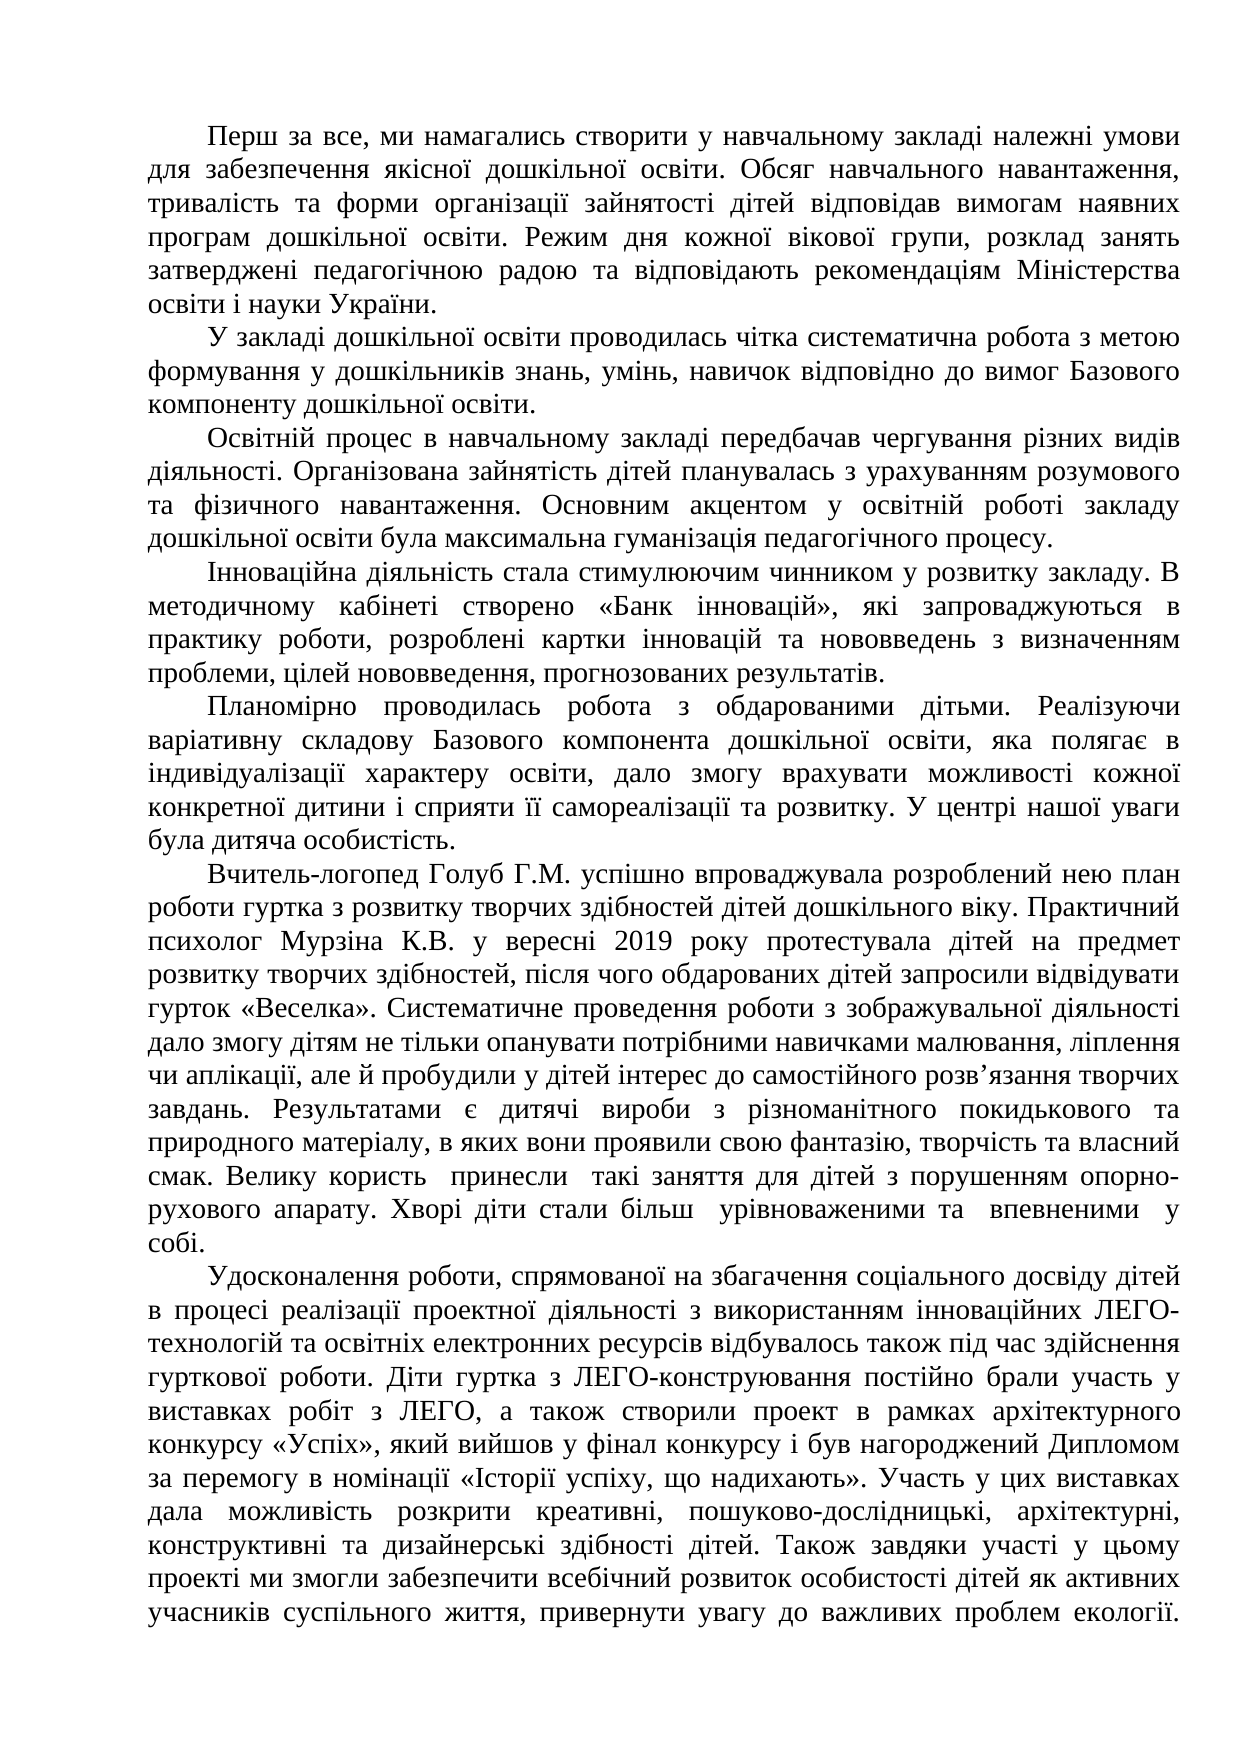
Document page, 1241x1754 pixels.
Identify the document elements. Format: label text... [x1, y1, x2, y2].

text Вчитель-логопед Голуб Г.М. успішно впроваджувала розроблений нею план роботи гуртка з розвитку творчих здібностей дітей дошкільного віку. Практичний психолог Мурзіна К.В. у вересні 2019 року протестувала дітей на предмет розвитку творчих здібностей, після чого обдарованих дітей запросили відвідувати гурток «Веселка». Систематичне проведення роботи з зображувальної діяльності дало змогу дітям не тільки опанувати потрібними навичками малювання, ліплення чи аплікації, але й пробудили у дітей інтерес до самостійного розв’язання творчих завдань. Результатами є дитячі вироби з різноманітного покидькового та природного матеріалу, в яких вони проявили свою фантазію, творчість та власний смак. Велику користь принесли такі заняття для дітей з порушенням опорно-рухового апарату. Хворі діти стали більш урівноваженими та впевненими у собі. [148, 856, 1181, 1258]
text Перш за все, ми намагались створити у навчальному закладі належні умови для забезпечення якісної дошкільної освіти. Обсяг навчального навантаження, тривалість та форми організації зайнятості дітей відповідав вимогам наявних програм дошкільної освіти. Режим дня кожної вікової групи, розклад занять затверджені педагогічною радою та відповідають рекомендаціям Міністерства освіти і науки України. [148, 118, 1181, 319]
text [148, 1258, 1181, 1627]
text Освітній процес в навчальному закладі передбачав чергування різних видів діяльності. Організована зайнятість дітей планувалась з урахуванням розумового та фізичного навантаження. Основним акцентом у освітній роботі закладу дошкільної освіти була максимальна гуманізація педагогічного процесу. [148, 420, 1181, 554]
text У закладі дошкільної освіти проводилась чітка систематична робота з метою формування у дошкільників знань, умінь, навичок відповідно до вимог Базового компоненту дошкільної освіти. [148, 319, 1181, 420]
text Інноваційна діяльність стала стимулюючим чинником у розвитку закладу. В методичному кабінеті створено «Банк інновацій», які запроваджуються в практику роботи, розроблені картки інновацій та нововведень з визначенням проблеми, цілей нововведення, прогнозованих результатів. [148, 554, 1181, 688]
text Планомірно проводилась робота з обдарованими дітьми. Реалізуючи варіативну складову Базового компонента дошкільної освіти, яка полягає в індивідуалізації характеру освіти, дало змогу врахувати можливості кожної конкретної дитини і сприяти її самореалізації та розвитку. У центрі нашої уваги була дитяча особистість. [148, 688, 1181, 856]
